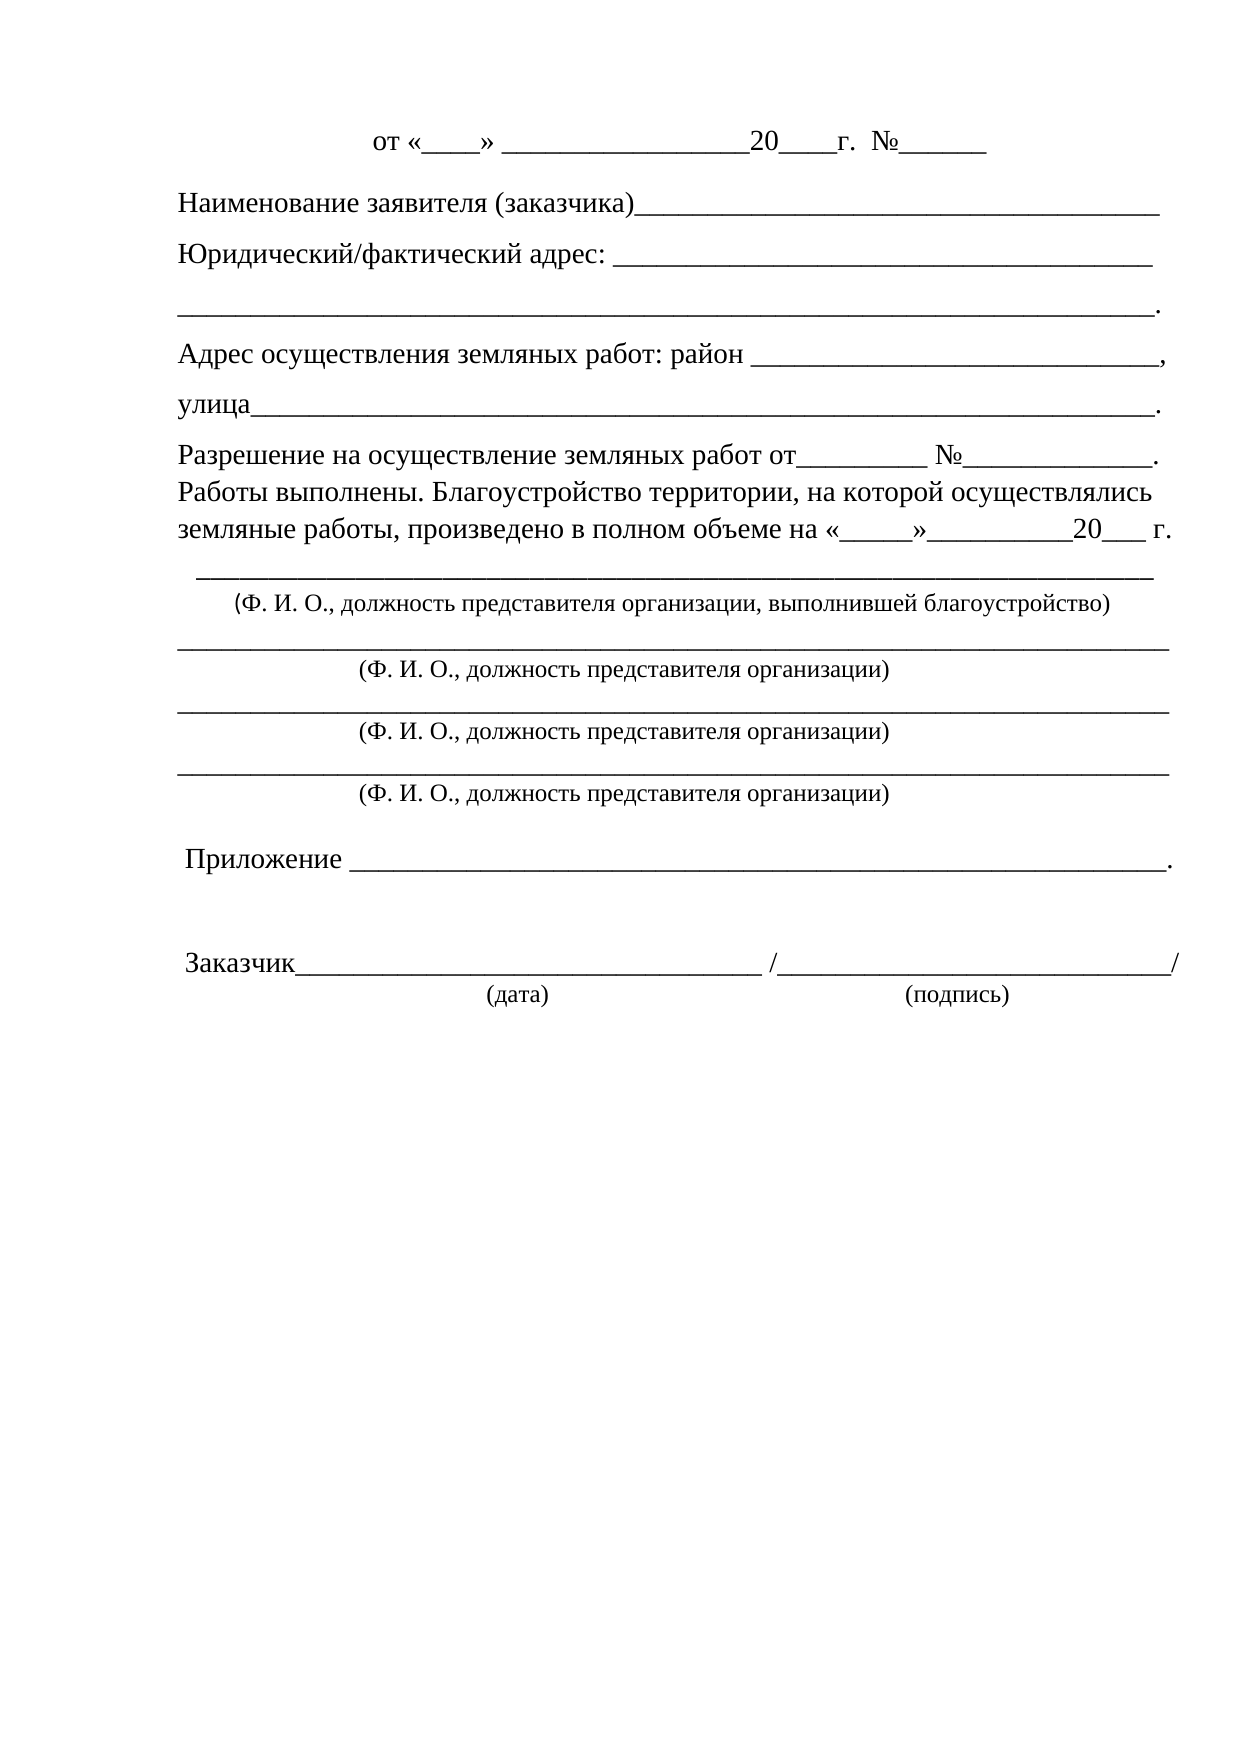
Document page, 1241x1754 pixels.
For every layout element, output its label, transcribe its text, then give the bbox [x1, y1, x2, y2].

text Разрешение на осуществление земляных работ от_________ №_____________. [177, 437, 1173, 471]
text __________________________________________________________________ [177, 548, 1173, 583]
text ____________________________________________________________________ [177, 683, 1181, 716]
text (Ф. И. О., должность представителя организации, выполнившей благоустройство) [177, 587, 1173, 617]
text от «____» _________________20____г. №______ [177, 123, 1181, 157]
text Работы выполнены. Благоустройство территории, на которой осуществлялись земляные работы, произведено в полном объеме на «_____»__________20___ г. [177, 474, 1173, 544]
text Юридический/фактический адрес: _____________________________________ [177, 236, 1181, 269]
text ____________________________________________________________________ [177, 745, 1181, 778]
text (Ф. И. О., должность представителя организации) [177, 654, 1181, 683]
text Заказчик________________________________ /___________________________/ [177, 946, 1181, 979]
text Приложение ________________________________________________________. [177, 841, 1181, 874]
text ___________________________________________________________________. [177, 286, 1181, 319]
text Наименование заявителя (заказчика)____________________________________ [177, 185, 1181, 219]
text (Ф. И. О., должность представителя организации) [177, 716, 1181, 745]
text Адрес осуществления земляных работ: район ____________________________, [177, 336, 1181, 370]
text ____________________________________________________________________ [177, 620, 1181, 654]
text (дата) (подпись) [177, 979, 1181, 1008]
text (Ф. И. О., должность представителя организации) [177, 778, 1181, 807]
text улица______________________________________________________________. [177, 387, 1181, 420]
